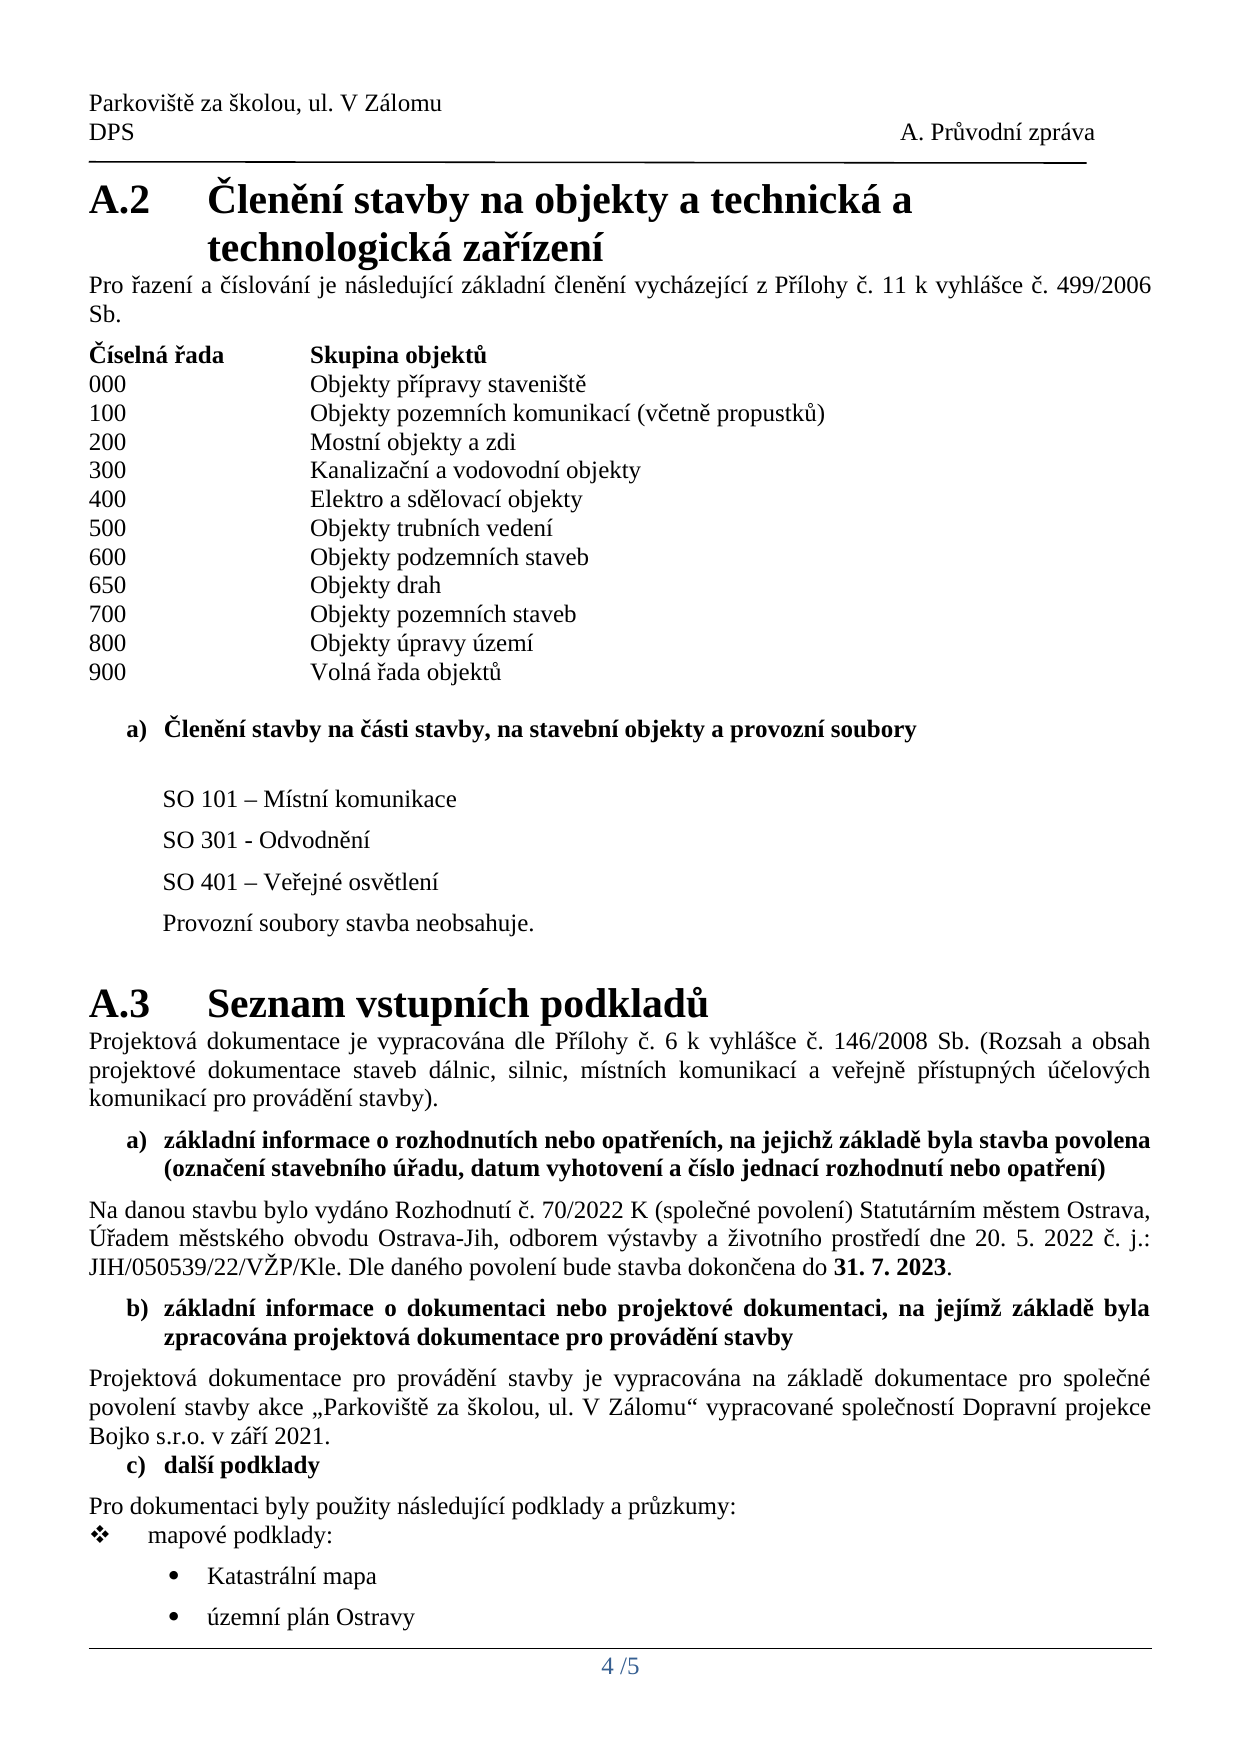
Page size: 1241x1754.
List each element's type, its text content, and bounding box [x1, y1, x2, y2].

list další podklady [126, 1450, 1152, 1478]
text 600 Objekty podzemních staveb [89, 542, 1152, 571]
text SO 301 - Odvodnění [89, 826, 1152, 854]
text Provozní soubory stavba neobsahuje. [89, 908, 1152, 937]
text 400 Elektro a sdělovací objekty [89, 484, 1152, 513]
text Katastrální mapa [169, 1561, 1152, 1590]
text mapové podklady: [89, 1520, 1152, 1548]
text A.2 Členění stavby na objekty a technická a technologická zařízení [89, 175, 1152, 271]
text 700 Objekty pozemních staveb [89, 599, 1152, 628]
text 900 Volná řada objektů [89, 657, 1152, 686]
text 200 Mostní objekty a zdi [89, 427, 1152, 456]
list Členění stavby na části stavby, na stavební objekty a provozní soubory [126, 714, 1152, 743]
text územní plán Ostravy [169, 1602, 1152, 1631]
text SO 101 – Místní komunikace [89, 784, 1152, 813]
text Na danou stavbu bylo vydáno Rozhodnutí č. 70/2022 K (společné povolení) Statutárním městem Ostrava, Úřadem městského obvodu Ostrava-Jih, odborem výstavby a životního prostředí dne 20. 5. 2022 č. j.: JIH/050539/22/VŽP/Kle. Dle daného povolení bude stavba dokončena do 31. 7. 2023. [89, 1195, 1152, 1281]
text Pro řazení a číslování je následující základní členění vycházející z Přílohy č. 11 k vyhlášce č. 499/2006 Sb. [89, 271, 1152, 328]
text SO 401 – Veřejné osvětlení [89, 867, 1152, 896]
list základní informace o dokumentaci nebo projektové dokumentaci, na jejímž základě byla zpracována projektová dokumentace pro provádění stavby [126, 1293, 1152, 1351]
text Číselná řada Skupina objektů [89, 341, 1152, 369]
text 300 Kanalizační a vodovodní objekty [89, 456, 1152, 484]
text Pro dokumentaci byly použity následující podklady a průzkumy: [89, 1491, 1152, 1520]
text 000 Objekty přípravy staveniště [89, 369, 1152, 398]
text 650 Objekty drah [89, 571, 1152, 599]
list základní informace o rozhodnutích nebo opatřeních, na jejichž základě byla stavba povolena (označení stavebního úřadu, datum vyhotovení a číslo jednací rozhodnutí nebo opatření) [126, 1125, 1152, 1182]
text Projektová dokumentace je vypracována dle Přílohy č. 6 k vyhlášce č. 146/2008 Sb. (Rozsah a obsah projektové dokumentace staveb dálnic, silnic, místních komunikací a veřejně přístupných účelových komunikací pro provádění stavby). [89, 1026, 1152, 1112]
text 500 Objekty trubních vedení [89, 513, 1152, 542]
text Projektová dokumentace pro provádění stavby je vypracována na základě dokumentace pro společné povolení stavby akce „Parkoviště za školou, ul. V Zálomu“ vypracované společností Dopravní projekce Bojko s.r.o. v září 2021. [89, 1363, 1152, 1450]
text A.3 Seznam vstupních podkladů [89, 978, 1152, 1026]
text 100 Objekty pozemních komunikací (včetně propustků) [89, 398, 1152, 427]
text 800 Objekty úpravy území [89, 628, 1152, 657]
